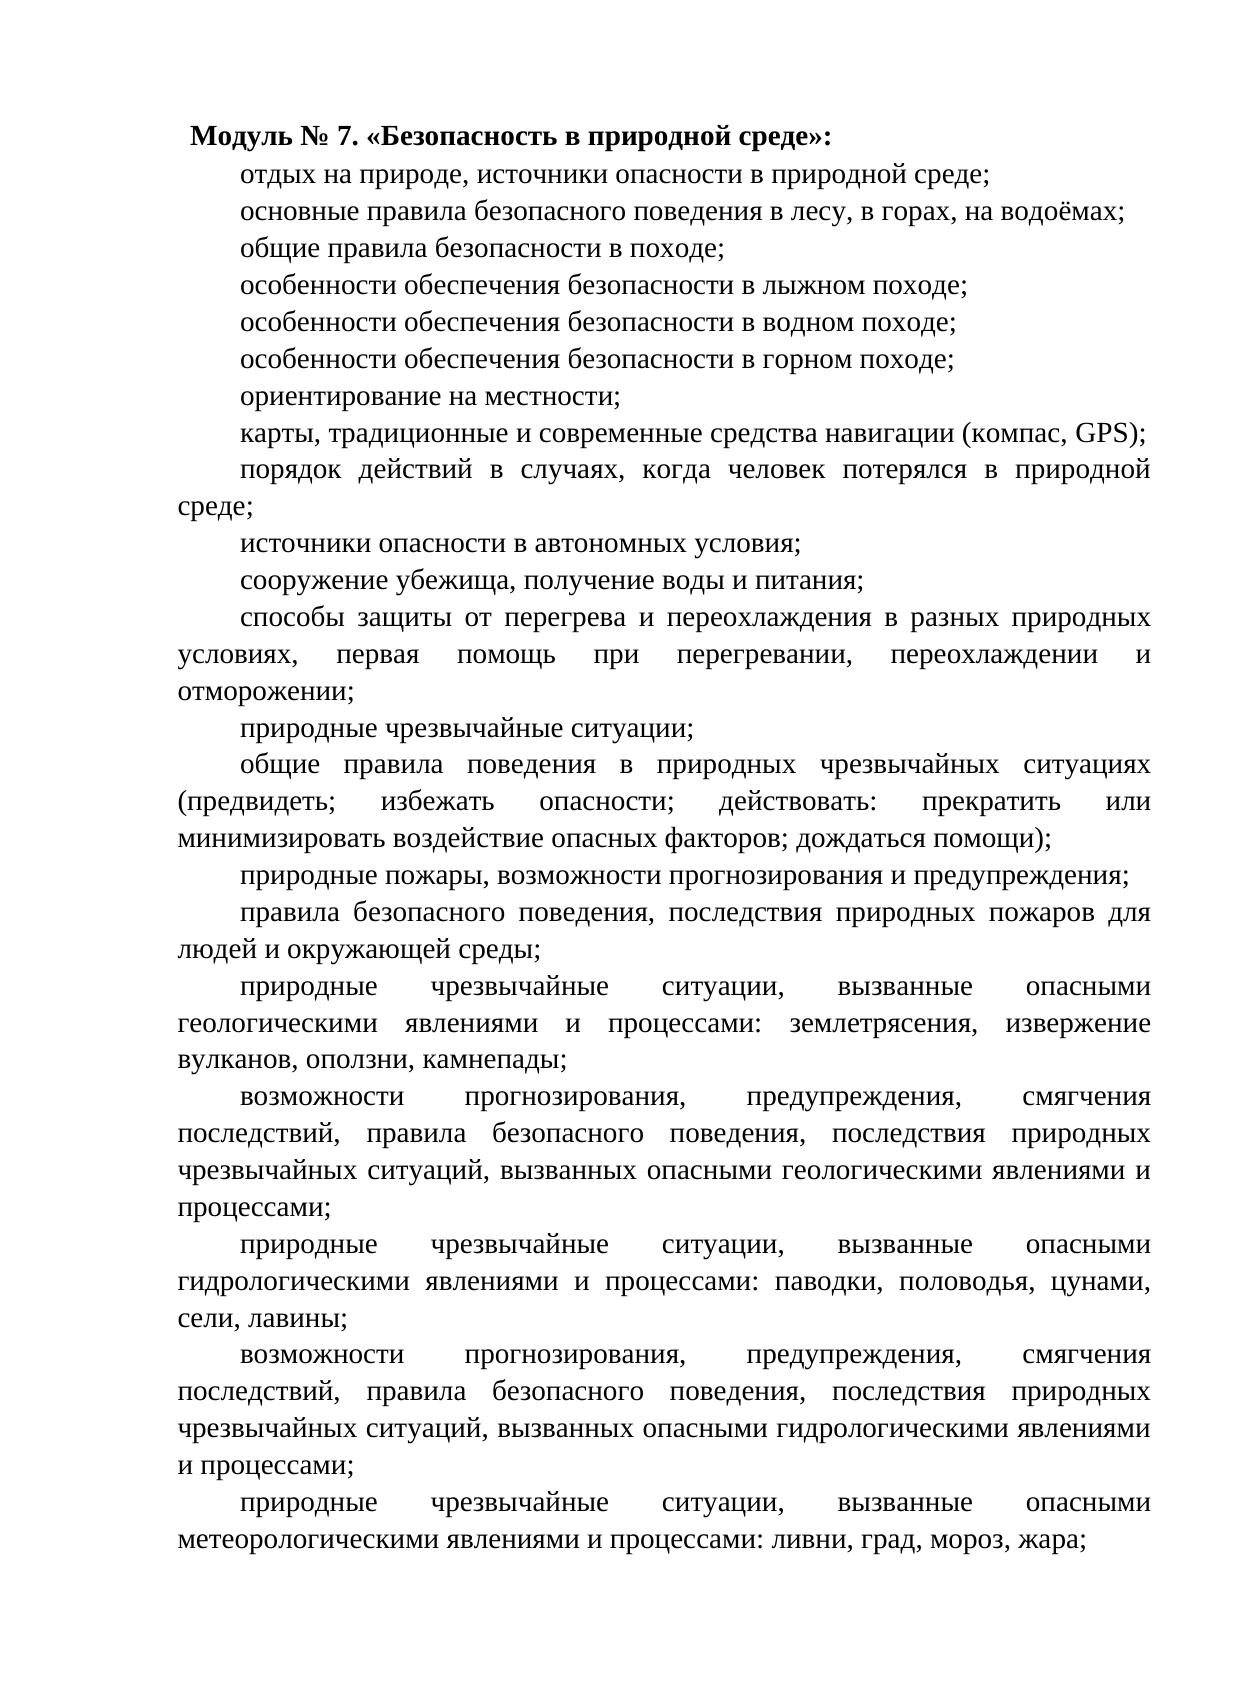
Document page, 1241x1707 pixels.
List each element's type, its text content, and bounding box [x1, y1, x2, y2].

text природные чрезвычайные ситуации, вызванные опасными гидрологическими явлениями и процессами: паводки, половодья, цунами, сели, лавины; [177, 1226, 1152, 1333]
text общие правила безопасности в походе; [177, 230, 1152, 264]
text природные чрезвычайные ситуации, вызванные опасными геологическими явлениями и процессами: землетрясения, извержение вулканов, оползни, камнепады; [177, 968, 1152, 1075]
text правила безопасного поведения, последствия природных пожаров для людей и окружающей среды; [177, 894, 1152, 964]
text ориентирование на местности; [177, 378, 1152, 411]
text отдых на природе, источники опасности в природной среде; [177, 157, 1152, 190]
text основные правила безопасного поведения в лесу, в горах, на водоёмах; [177, 193, 1152, 227]
text особенности обеспечения безопасности в горном походе; [177, 341, 1152, 374]
text особенности обеспечения безопасности в лыжном походе; [177, 267, 1152, 301]
text природные чрезвычайные ситуации; [177, 710, 1152, 743]
text карты, традиционные и современные средства навигации (компас, GPS); [177, 415, 1152, 448]
text возможности прогнозирования, предупреждения, смягчения последствий, правила безопасного поведения, последствия природных чрезвычайных ситуаций, вызванных опасными гидрологическими явлениями и процессами; [177, 1337, 1152, 1481]
text общие правила поведения в природных чрезвычайных ситуациях (предвидеть; избежать опасности; действовать: прекратить или минимизировать воздействие опасных факторов; дождаться помощи); [177, 747, 1152, 854]
text особенности обеспечения безопасности в водном походе; [177, 304, 1152, 338]
text источники опасности в автономных условия; [177, 525, 1152, 559]
text сооружение убежища, получение воды и питания; [177, 562, 1152, 596]
text возможности прогнозирования, предупреждения, смягчения последствий, правила безопасного поведения, последствия природных чрезвычайных ситуаций, вызванных опасными геологическими явлениями и процессами; [177, 1078, 1152, 1223]
text природные пожары, возможности прогнозирования и предупреждения; [177, 857, 1152, 891]
text природные чрезвычайные ситуации, вызванные опасными метеорологическими явлениями и процессами: ливни, град, мороз, жара; [177, 1484, 1152, 1554]
text Модуль № 7. «Безопасность в природной среде»: [190, 118, 1152, 152]
text порядок действий в случаях, когда человек потерялся в природной среде; [177, 452, 1152, 522]
text способы защиты от перегрева и переохлаждения в разных природных условиях, первая помощь при перегревании, переохлаждении и отморожении; [177, 599, 1152, 706]
